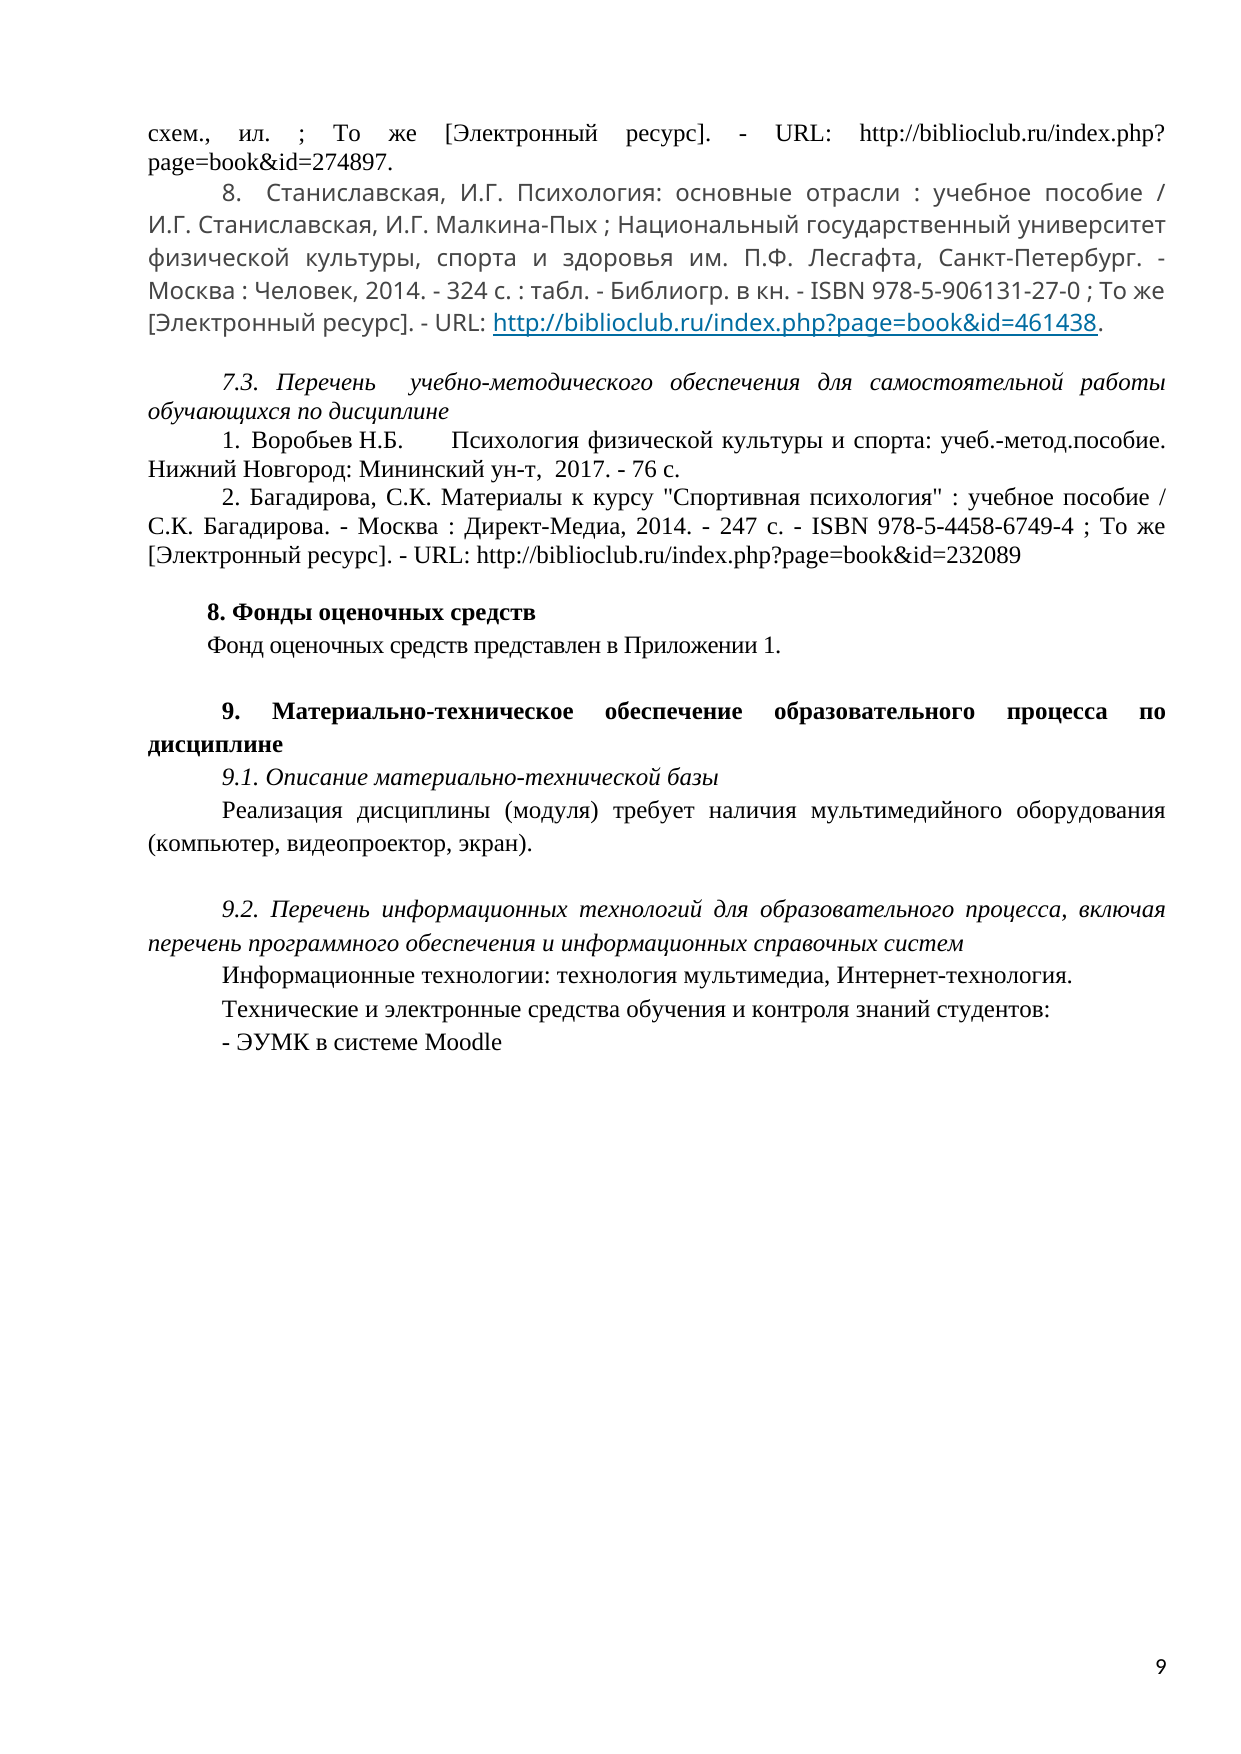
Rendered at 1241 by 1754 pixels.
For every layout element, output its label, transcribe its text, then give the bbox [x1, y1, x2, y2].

text - ЭУМК в системе Moodle [148, 1027, 1167, 1055]
text 2. Багадирова, С.К. Материалы к курсу "Спортивная психология" : учебное пособие / С.К. Багадирова. - Москва : Директ-Медиа, 2014. - 247 с. - ISBN 978-5-4458-6749-4 ; То же [Электронный ресурс]. - URL: http://biblioclub.ru/index.php?page=book&id=232089 [148, 482, 1167, 569]
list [148, 118, 1167, 176]
list Станиславская, И.Г. Психология: основные отрасли : учебное пособие / И.Г. Станиславская, И.Г. Малкина-Пых ; Национальный государственный университет физической культуры, спорта и здоровья им. П.Ф. Лесгафта, Санкт-Петербург. - Москва : Человек, 2014. - 324 с. : табл. - Библиогр. в кн. - ISBN 978-5-906131-27-0 ; То же [Электронный ресурс]. - URL: http://biblioclub.ru/index.php?page=book&id=461438. [148, 176, 1167, 339]
text 9. Материально-техническое обеспечение образовательного процесса по дисциплине [148, 696, 1167, 758]
list Воробьев Н.Б. Психология физической культуры и спорта: учеб.-метод.пособие. Нижний Новгород: Мининский ун-т, 2017. - 76 с. [148, 425, 1167, 482]
text 9.2. Перечень информационных технологий для образовательного процесса, включая перечень программного обеспечения и информационных справочных систем [148, 894, 1167, 956]
text 9.1. Описание материально-технической базы [148, 762, 1167, 791]
text Информационные технологии: технология мультимедиа, Интернет-технология. [148, 961, 1167, 989]
text 8. Фонды оценочных средств [148, 597, 1167, 626]
text Технические и электронные средства обучения и контроля знаний студентов: [148, 994, 1167, 1022]
text Фонд оценочных средств представлен в Приложении 1. [148, 630, 1167, 659]
text 7.3. Перечень учебно-методического обеспечения для самостоятельной работы обучающихся по дисциплине [148, 367, 1167, 425]
text Реализация дисциплины (модуля) требует наличия мультимедийного оборудования (компьютер, видеопроектор, экран). [148, 796, 1167, 857]
